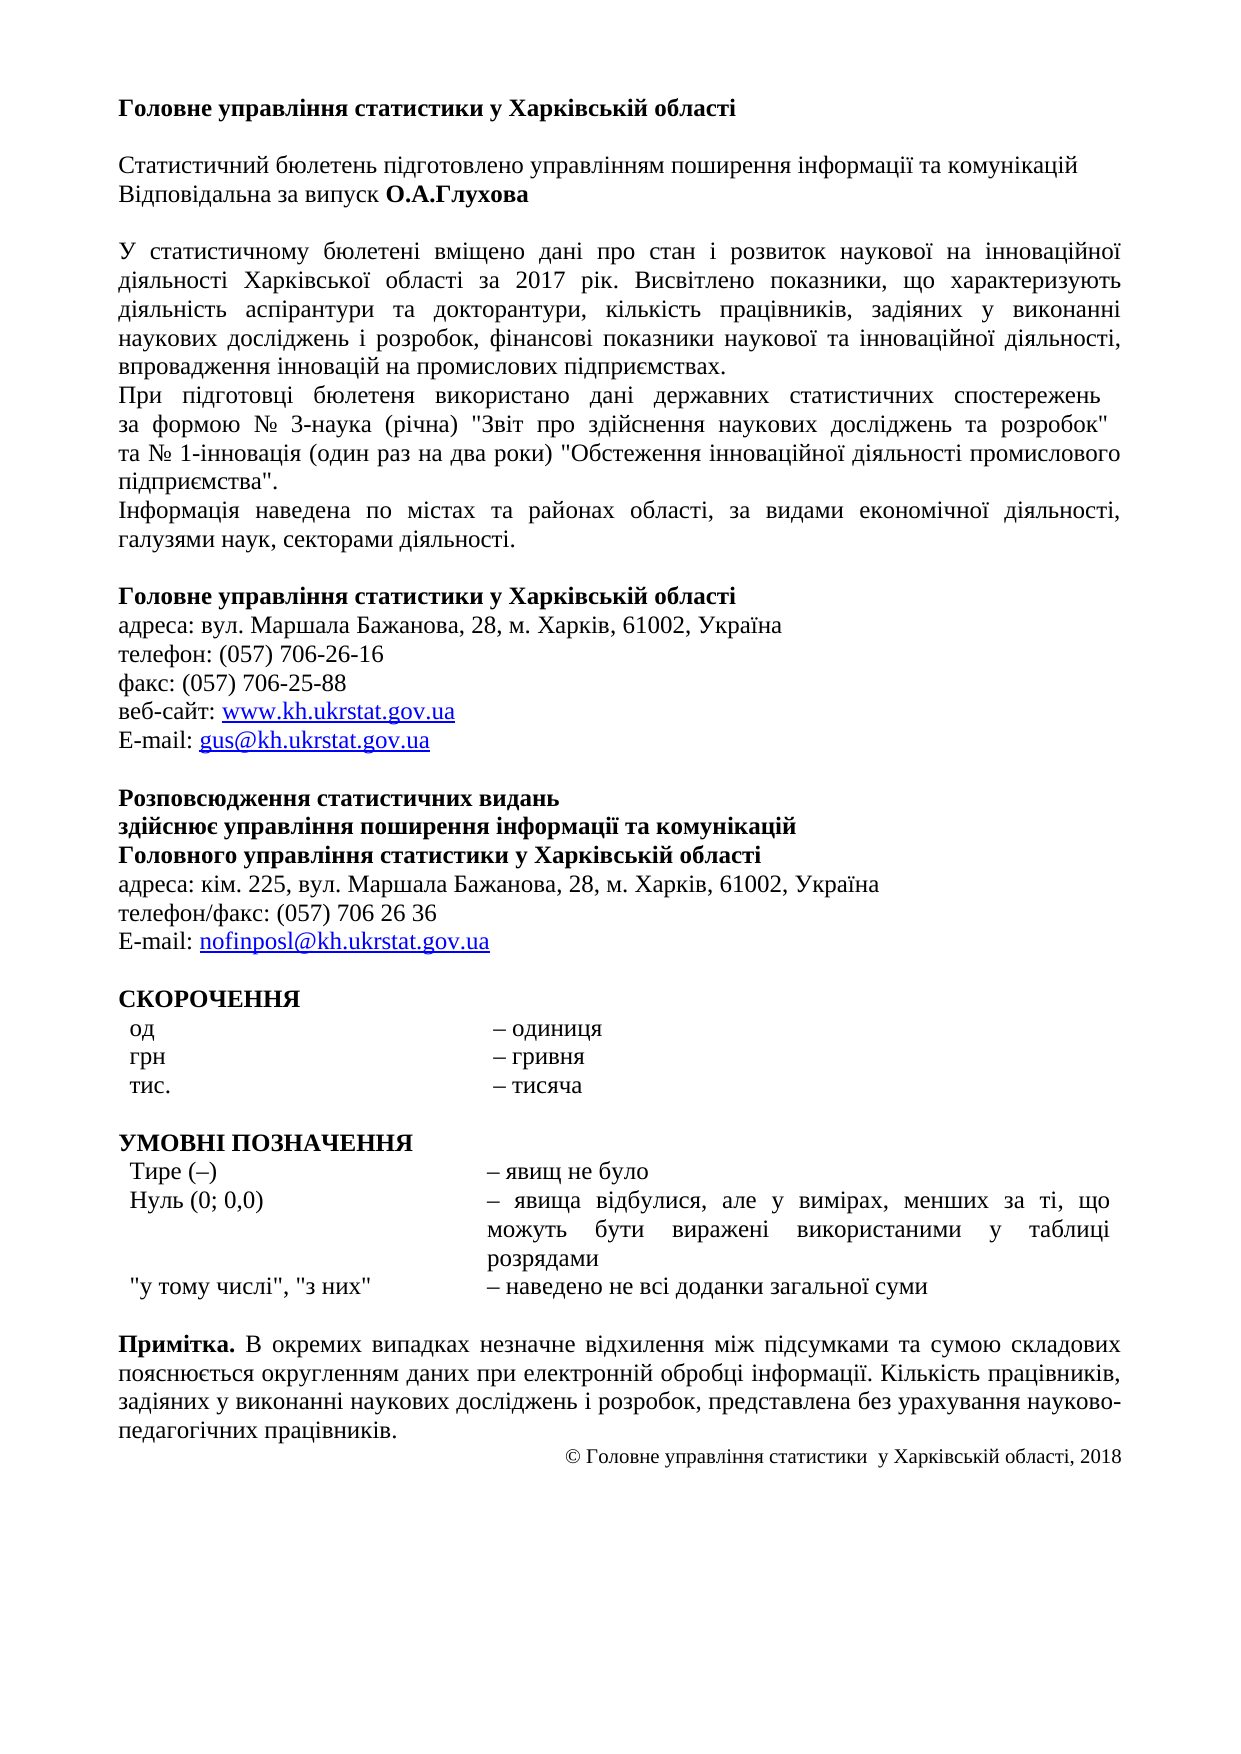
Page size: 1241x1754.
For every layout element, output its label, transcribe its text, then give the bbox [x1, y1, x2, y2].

table_cell "у тому числі", "з них" [118, 1271, 476, 1300]
table_header Тире (–) [118, 1156, 476, 1185]
text факс: (057) 706-25-88 [118, 668, 1122, 696]
text веб-сайт: www.kh.ukrstat.gov.ua [118, 696, 1122, 725]
text Головне управління статистики у Харківській області [118, 581, 1122, 610]
text Е-mail: gus@kh.ukrstat.gov.ua [118, 725, 1122, 754]
text Відповідальна за випуск О.А.Глухова [118, 179, 1122, 208]
text У статистичному бюлетені вміщено дані про стан і розвиток наукової на інноваційної діяльності Харківської області за 2017 рік. Висвітлено показники, що характеризують діяльність аспірантури та докторантури, кількість працівників, задіяних у виконанні наукових досліджень і розробок, фінансові показники наукової та інноваційної діяльності, впровадження інновацій на промислових підприємствах. [118, 236, 1122, 380]
text Статистичний бюлетень підготовлено управлінням поширення інформації та комунікацій [118, 150, 1122, 179]
text Е-mail: nofinposl@kh.ukrstat.gov.ua [118, 926, 1122, 955]
text Примітка. В окремих випадках незначне відхилення між підсумками та сумою складових пояснюється округленням даних при електронній обробці інформації. Кількість працівників, задіяних у виконанні наукових досліджень і розробок, представлена без урахування науково-педагогічних працівників. [118, 1329, 1122, 1444]
text При підготовці бюлетеня використано дані державних статистичних спостережень за формою № 3-наука (річна) "Звіт про здійснення наукових досліджень та розробок" та № 1-інновація (один раз на два роки) "Обстеження інноваційної діяльності промислового підприємства". [118, 380, 1122, 495]
text адреса: вул. Маршала Бажанова, . Харків, 61002, Україна [118, 610, 1122, 639]
text адреса: кім. 225, вул. Маршала Бажанова, . Харків, 61002, Україна [118, 869, 1122, 898]
text Розповсюдження статистичних видань [118, 783, 1122, 811]
table_cell – наведено не всі доданки загальної суми [476, 1271, 1122, 1300]
table_cell Нуль (0; 0,0) [118, 1185, 476, 1271]
text здійснює управління поширення інформації та комунікацій [118, 811, 1122, 840]
text Інформація наведена по містах та районах області, за видами економічної діяльності, галузями наук, секторами діяльності. [118, 495, 1122, 553]
text © Головне управління статистики у Харківській області, 2018 [118, 1444, 1122, 1468]
table_cell – тисяча [482, 1070, 1122, 1099]
text телефон: (057) 706-26-16 [118, 639, 1122, 668]
table_header – одиниця [482, 1013, 1122, 1041]
table_cell грн [118, 1041, 482, 1070]
table_cell – гривня [482, 1041, 1122, 1070]
text УМОВНІ ПОЗНАЧЕННЯ [118, 1128, 1122, 1156]
text телефон/факс: (057) 706 26 36 [118, 898, 1122, 926]
table_header – явищ не було [476, 1156, 1122, 1185]
table_header од [118, 1013, 482, 1041]
table_cell – явища відбулися, але у вимірах, менших за ті, що можуть бути виражені використаними у таблиці розрядами [476, 1185, 1122, 1271]
text Головного управління статистики у Харківській області [118, 840, 1122, 869]
text Головне управління статистики у Харківській області [118, 93, 1122, 121]
table_cell тис. [118, 1070, 482, 1099]
text СКОРОЧЕННЯ [118, 984, 1122, 1013]
